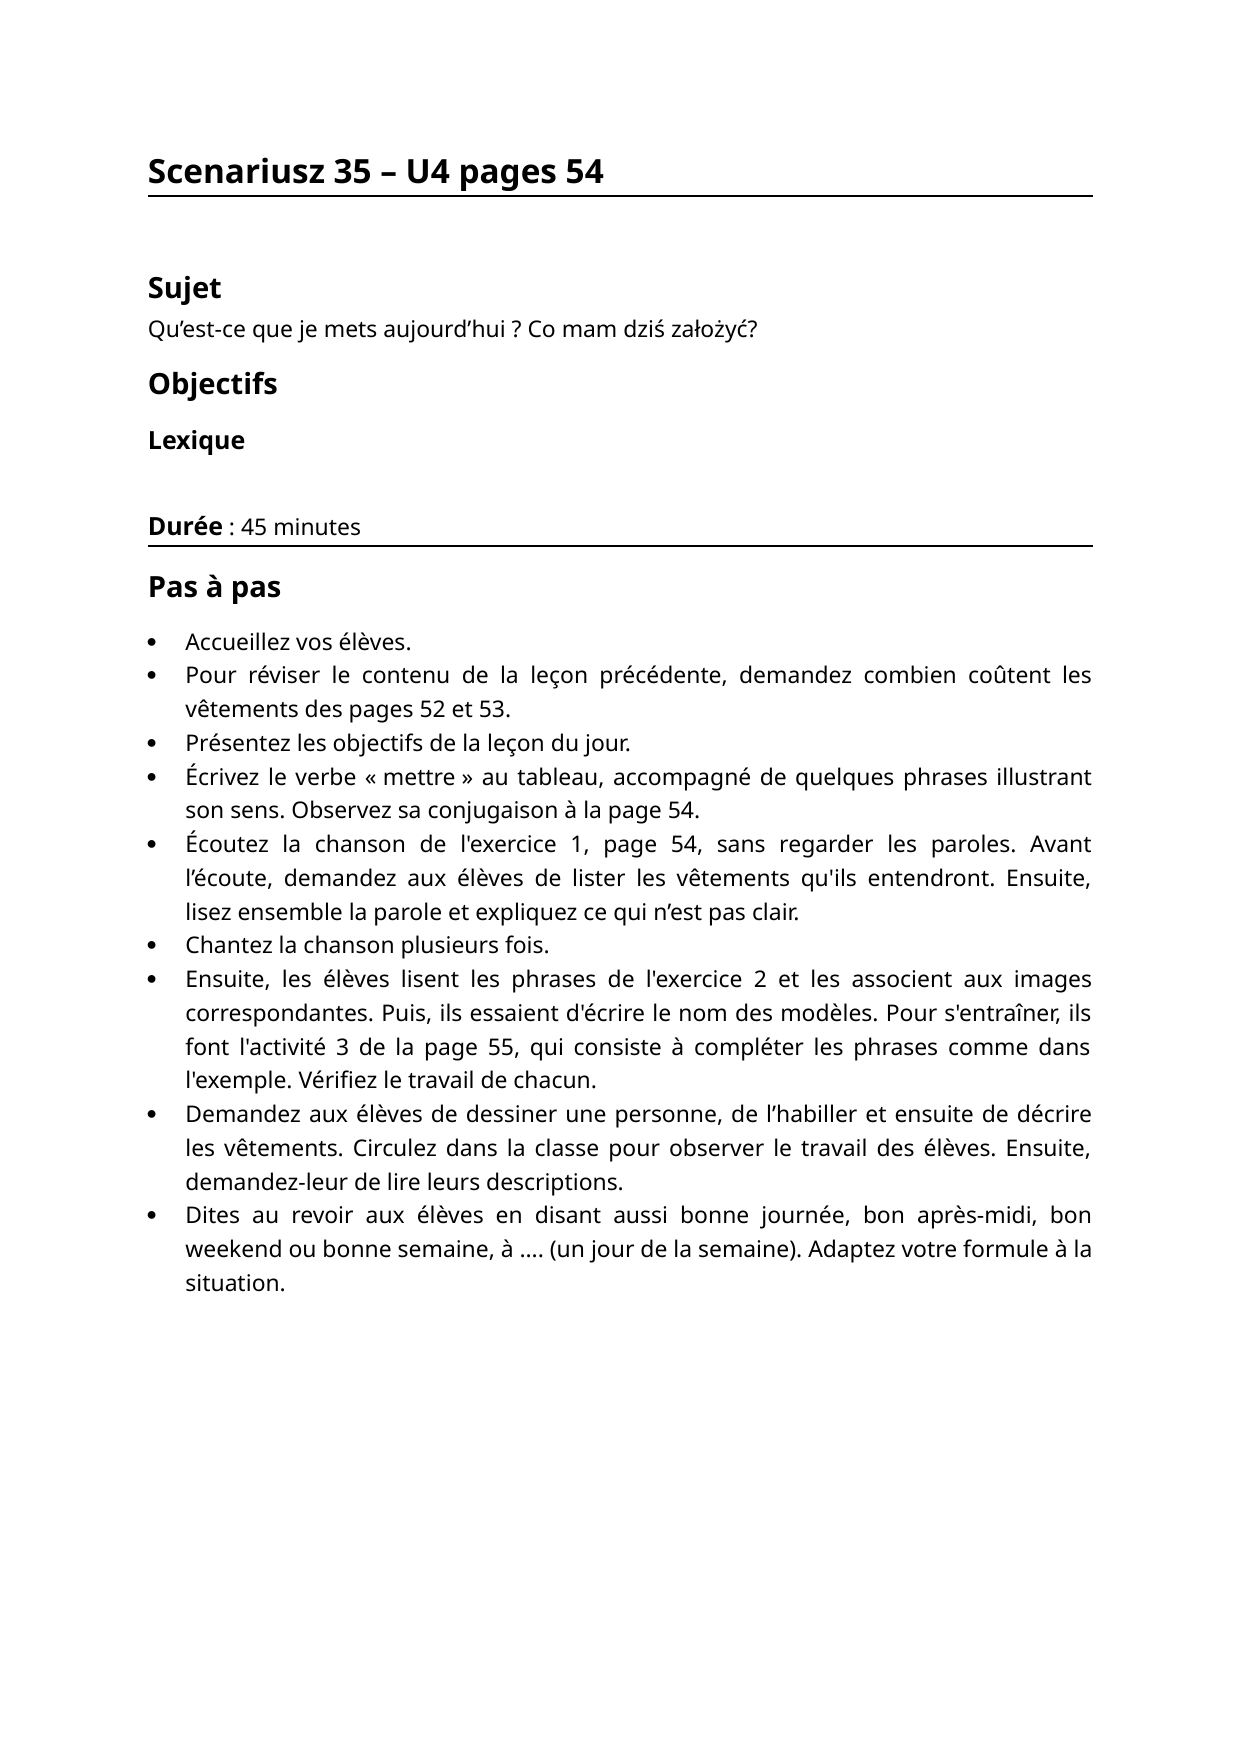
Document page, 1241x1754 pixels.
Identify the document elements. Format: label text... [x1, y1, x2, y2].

list Ensuite, les élèves lisent les phrases de l'exercice 2 et les associent aux images correspondantes. Puis, ils essaient d'écrire le nom des modèles. Pour s'entraîner, ils font l'activité 3 de la page 55, qui consiste à compléter les phrases comme dans l'exemple. Vérifiez le travail de chacun. [148, 963, 1093, 1095]
list Présentez les objectifs de la leçon du jour. [148, 727, 1093, 758]
text Pas à pas [148, 566, 1093, 606]
text Qu’est-ce que je mets aujourd’hui ? Co mam dziś założyć? [148, 313, 1093, 344]
list Accueillez vos élèves. [148, 625, 1093, 657]
list Écrivez le verbe « mettre » au tableau, accompagné de quelques phrases illustrant son sens. Observez sa conjugaison à la page 54. [148, 760, 1093, 825]
list Demandez aux élèves de dessiner une personne, de l’habiller et ensuite de décrire les vêtements. Circulez dans la classe pour observer le travail des élèves. Ensuite, demandez-leur de lire leurs descriptions. [148, 1098, 1093, 1197]
text Objectifs [148, 363, 1093, 403]
list Chantez la chanson plusieurs fois. [148, 929, 1093, 960]
list Dites au revoir aux élèves en disant aussi bonne journée, bon après-midi, bon weekend ou bonne semaine, à …. (un jour de la semaine). Adaptez votre formule à la situation. [148, 1199, 1093, 1298]
list Écoutez la chanson de l'exercice 1, page 54, sans regarder les paroles. Avant l’écoute, demandez aux élèves de lister les vêtements qu'ils entendront. Ensuite, lisez ensemble la parole et expliquez ce qui n’est pas clair. [148, 828, 1093, 927]
list Pour réviser le contenu de la leçon précédente, demandez combien coûtent les vêtements des pages 52 et 53. [148, 659, 1093, 724]
text Lexique [148, 423, 1093, 457]
text Scenariusz 35 – U4 pages 54 [148, 148, 1093, 195]
text Sujet [148, 267, 1093, 307]
text Durée : 45 minutes [148, 509, 1093, 545]
